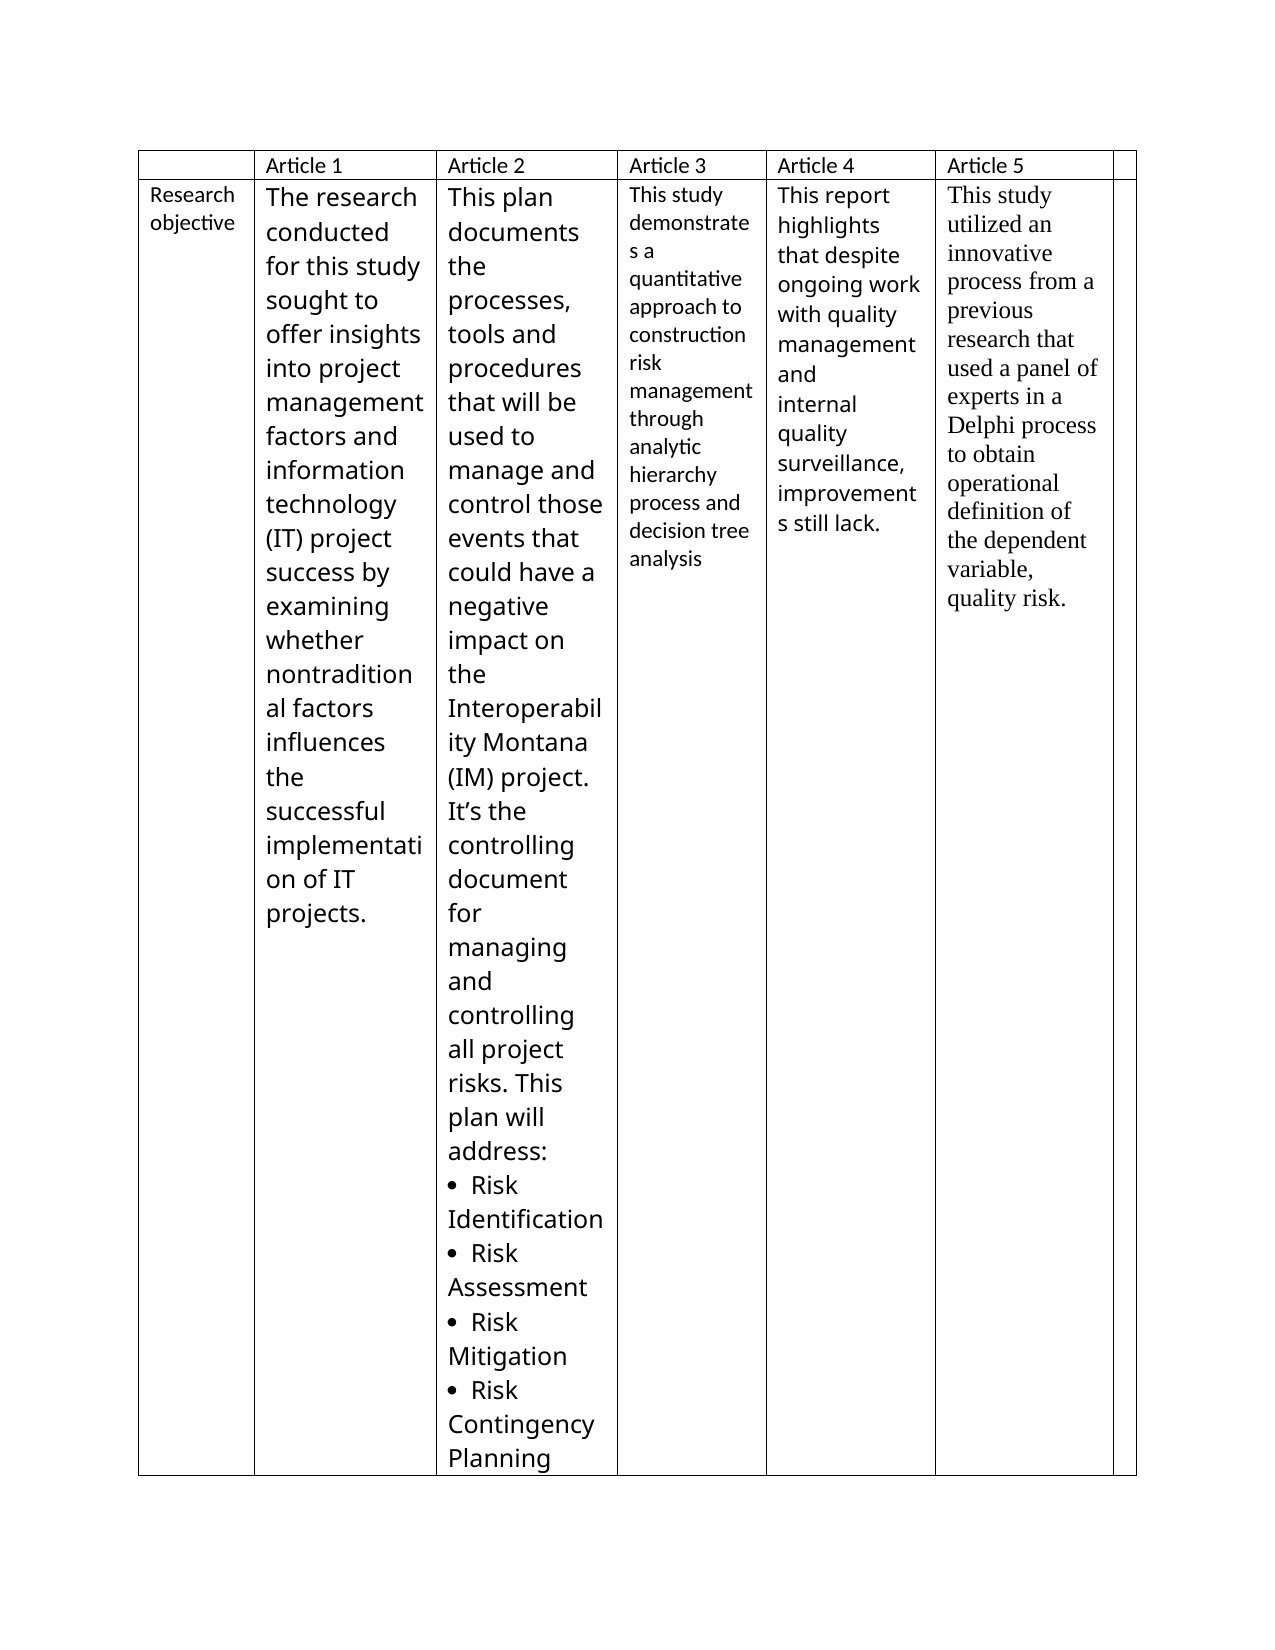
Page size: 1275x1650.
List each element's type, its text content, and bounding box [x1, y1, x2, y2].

table_header Article 1 [255, 151, 436, 179]
table_header Article 3 [618, 151, 766, 179]
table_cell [618, 180, 766, 1474]
table_header Article 4 [767, 151, 935, 179]
table_header [139, 151, 254, 179]
table_cell Research objective [139, 180, 254, 1474]
table_cell [1114, 180, 1136, 1474]
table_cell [255, 180, 436, 1474]
table_header Article 5 [936, 151, 1113, 179]
table_header [1114, 151, 1136, 179]
table_header Article 2 [437, 151, 617, 179]
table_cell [767, 180, 935, 1474]
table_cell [437, 180, 617, 1474]
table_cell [936, 180, 1113, 1474]
